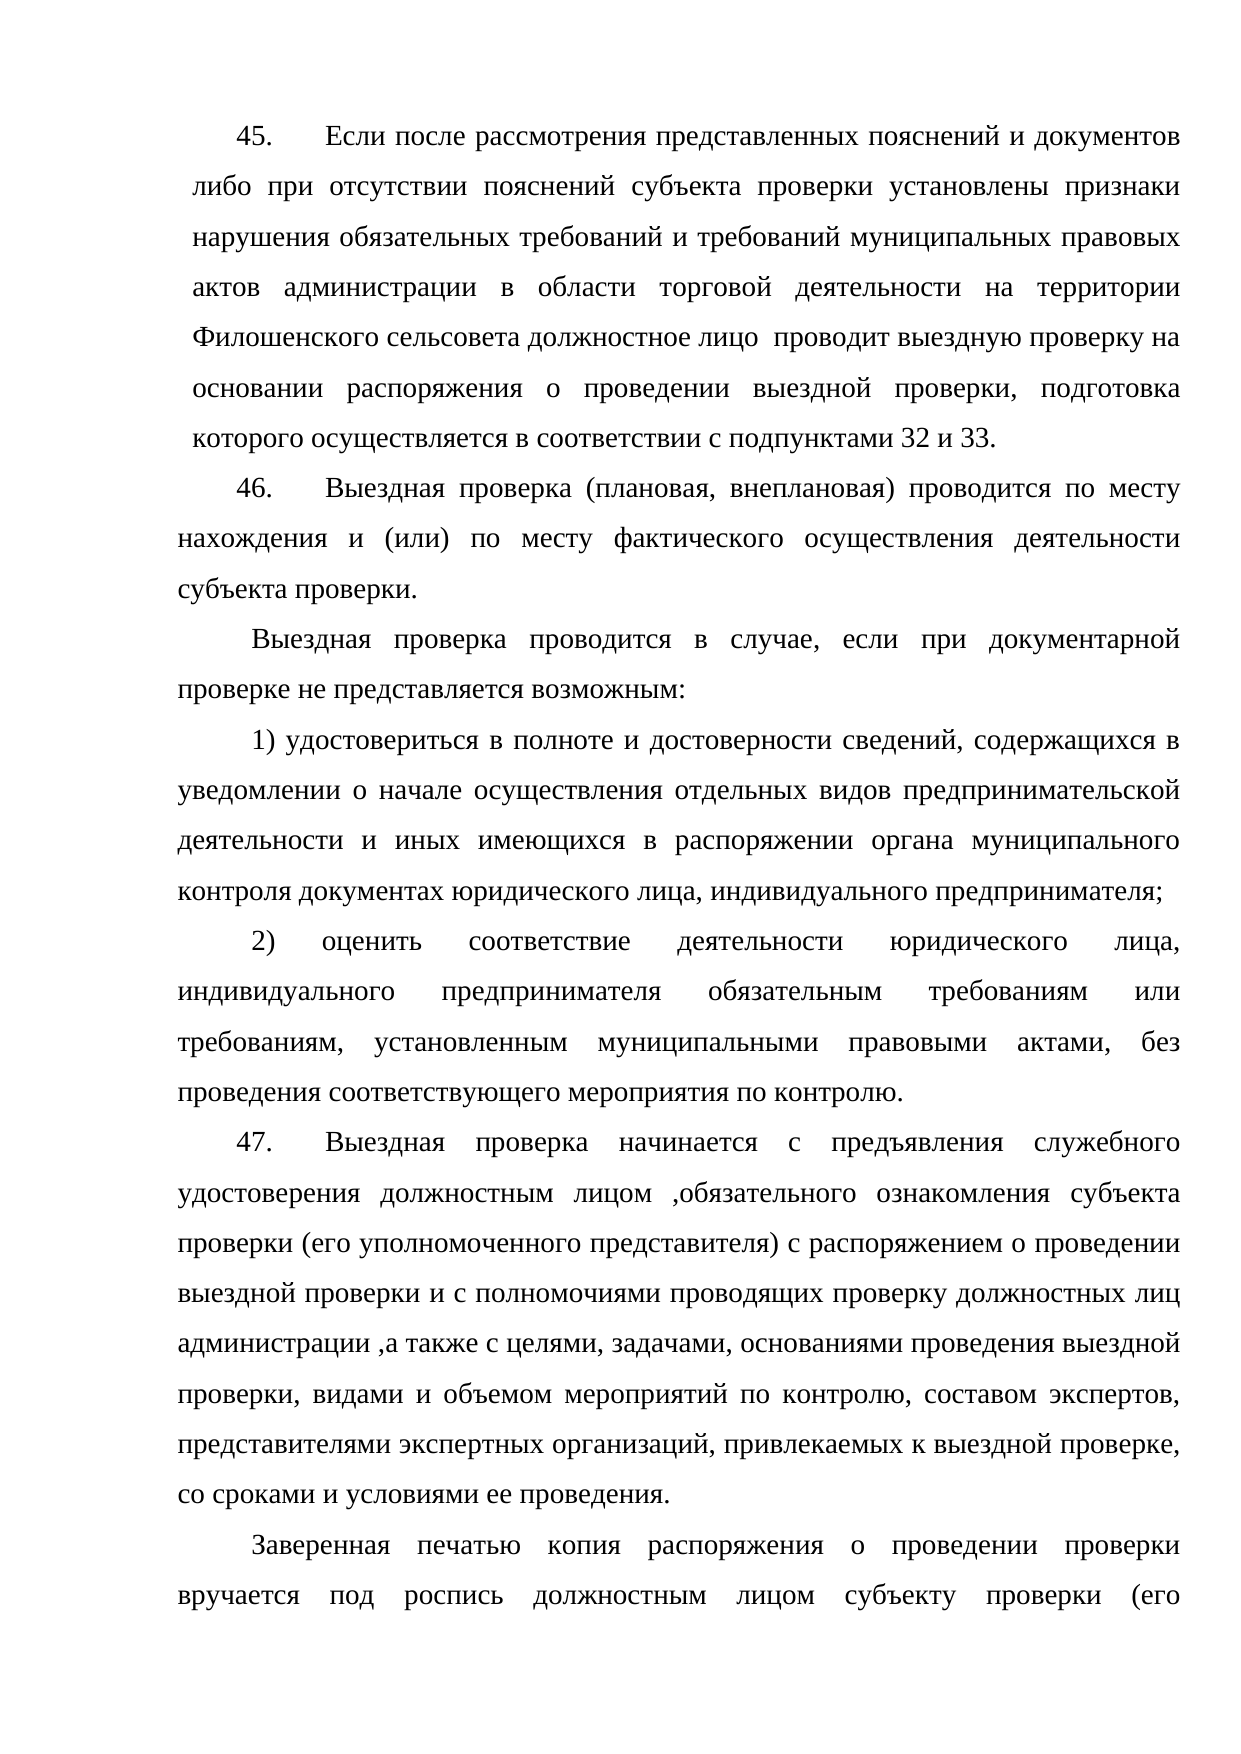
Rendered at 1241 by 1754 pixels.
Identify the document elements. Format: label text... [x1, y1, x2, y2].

text 2) оценить соответствие деятельности юридического лица, индивидуального предпринимателя обязательным требованиям или требованиям, установленным муниципальными правовыми актами, без проведения соответствующего мероприятия по контролю. [177, 923, 1181, 1108]
text 1) удостовериться в полноте и достоверности сведений, содержащихся в уведомлении о начале осуществления отдельных видов предпринимательской деятельности и иных имеющихся в распоряжении органа муниципального контроля документах юридического лица, индивидуального предпринимателя; [177, 722, 1181, 906]
text Выездная проверка проводится в случае, если при документарной проверке не представляется возможным: [177, 621, 1181, 705]
list Выездная проверка начинается с предъявления служебного удостоверения должностным лицом ,обязательного ознакомления субъекта проверки (его уполномоченного представителя) с распоряжением о проведении выездной проверки и с полномочиями проводящих проверку должностных лиц администрации ,а также с целями, задачами, основаниями проведения выездной проверки, видами и объемом мероприятий по контролю, составом экспертов, представителями экспертных организаций, привлекаемых к выездной проверке, со сроками и условиями ее проведения. [177, 1124, 1181, 1510]
list Если после рассмотрения представленных пояснений и документов либо при отсутствии пояснений субъекта проверки установлены признаки нарушения обязательных требований и требований муниципальных правовых актов администрации в области торговой деятельности на территории Филошенского сельсовета должностное лицо проводит выездную проверку на основании распоряжения о проведении выездной проверки, подготовка которого осуществляется в соответствии с подпунктами 32 и 33. [192, 118, 1181, 453]
list Выездная проверка (плановая, внеплановая) проводится по месту нахождения и (или) по месту фактического осуществления деятельности субъекта проверки. [177, 470, 1181, 604]
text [177, 1527, 1181, 1611]
